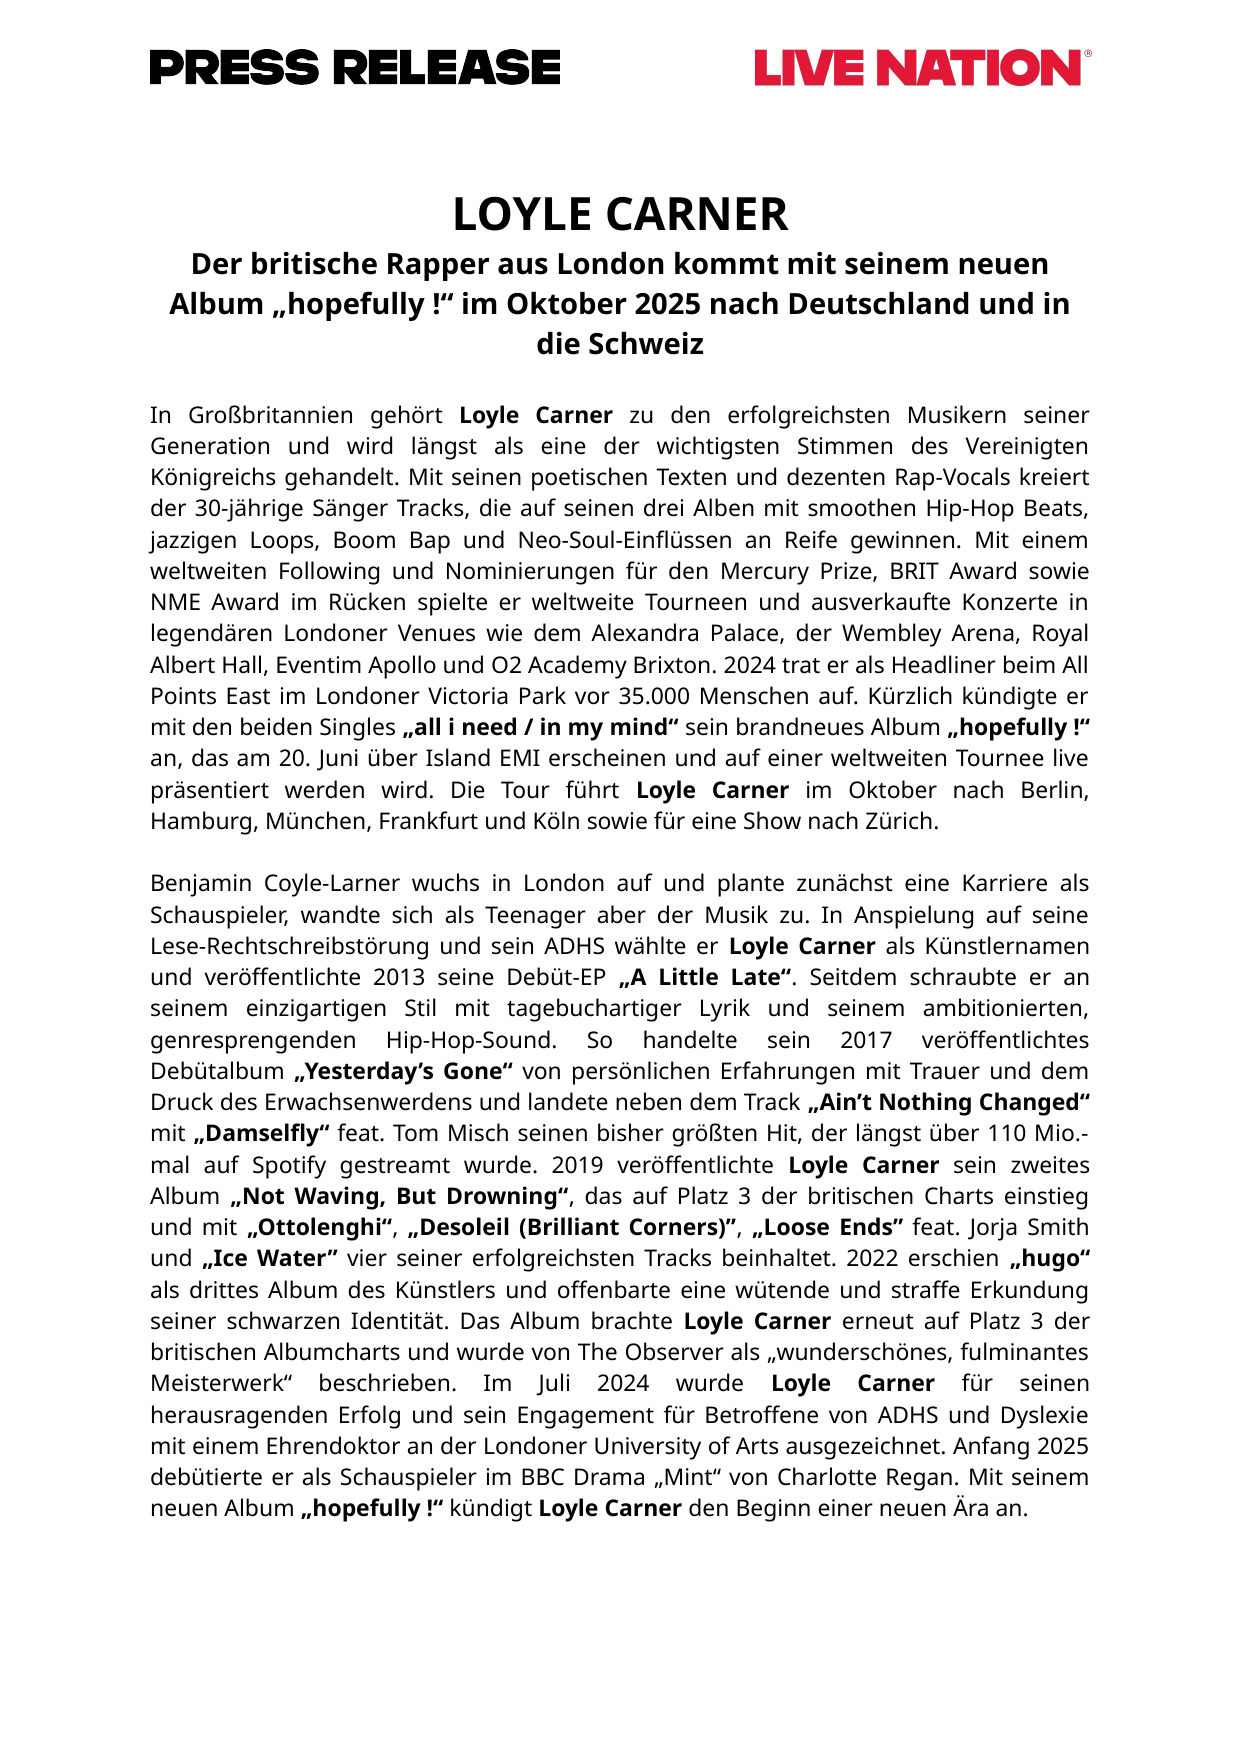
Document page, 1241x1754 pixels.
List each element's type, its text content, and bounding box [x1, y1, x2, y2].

text Der britische Rapper aus London kommt mit seinem neuen Album „hopefully !“ im Oktober 2025 nach Deutschland und in die Schweiz [150, 244, 1090, 363]
picture [755, 49, 1092, 86]
text Benjamin Coyle-Larner wuchs in London auf und plante zunächst eine Karriere als Schauspieler, wandte sich als Teenager aber der Musik zu. In Anspielung auf seine Lese-Rechtschreibstörung und sein ADHS wählte er Loyle Carner als Künstlernamen und veröffentlichte 2013 seine Debüt-EP „A Little Late“. Seitdem schraubte er an seinem einzigartigen Stil mit tagebuchartiger Lyrik und seinem ambitionierten, genresprengenden Hip-Hop-Sound. So handelte sein 2017 veröffentlichtes Debütalbum „Yesterday’s Gone“ von persönlichen Erfahrungen mit Trauer und dem Druck des Erwachsenwerdens und landete neben dem Track „Ain’t Nothing Changed“ mit „Damselfly“ feat. Tom Misch seinen bisher größten Hit, der längst über 110 Mio.-mal auf Spotify gestreamt wurde. 2019 veröffentlichte Loyle Carner sein zweites Album „Not Waving, But Drowning“, das auf Platz 3 der britischen Charts einstieg und mit „Ottolenghi“, „Desoleil (Brilliant Corners)”, „Loose Ends” feat. Jorja Smith und „Ice Water” vier seiner erfolgreichsten Tracks beinhaltet. 2022 erschien „hugo“ als drittes Album des Künstlers und offenbarte eine wütende und straffe Erkundung seiner schwarzen Identität. Das Album brachte Loyle Carner erneut auf Platz 3 der britischen Albumcharts und wurde von The Observer als „wunderschönes, fulminantes Meisterwerk“ beschrieben. Im Juli 2024 wurde Loyle Carner für seinen herausragenden Erfolg und sein Engagement für Betroffene von ADHS und Dyslexie mit einem Ehrendoktor an der Londoner University of Arts ausgezeichnet. Anfang 2025 debütierte er als Schauspieler im BBC Drama „Mint“ von Charlotte Regan. Mit seinem neuen Album „hopefully !“ kündigt Loyle Carner den Beginn einer neuen Ära an. [150, 867, 1090, 1524]
title LOYLE CARNER [150, 181, 1090, 244]
picture [150, 49, 560, 85]
text In Großbritannien gehört Loyle Carner zu den erfolgreichsten Musikern seiner Generation und wird längst als eine der wichtigsten Stimmen des Vereinigten Königreichs gehandelt. Mit seinen poetischen Texten und dezenten Rap-Vocals kreiert der 30-jährige Sänger Tracks, die auf seinen drei Alben mit smoothen Hip-Hop Beats, jazzigen Loops, Boom Bap und Neo-Soul-Einflüssen an Reife gewinnen. Mit einem weltweiten Following und Nominierungen für den Mercury Prize, BRIT Award sowie NME Award im Rücken spielte er weltweite Tourneen und ausverkaufte Konzerte in legendären Londoner Venues wie dem Alexandra Palace, der Wembley Arena, Royal Albert Hall, Eventim Apollo und O2 Academy Brixton. 2024 trat er als Headliner beim All Points East im Londoner Victoria Park vor 35.000 Menschen auf. Kürzlich kündigte er mit den beiden Singles „all i need / in my mind“ sein brandneues Album „hopefully !“ an, das am 20. Juni über Island EMI erscheinen und auf einer weltweiten Tournee live präsentiert werden wird. Die Tour führt Loyle Carner im Oktober nach Berlin, Hamburg, München, Frankfurt und Köln sowie für eine Show nach Zürich. [150, 399, 1090, 836]
